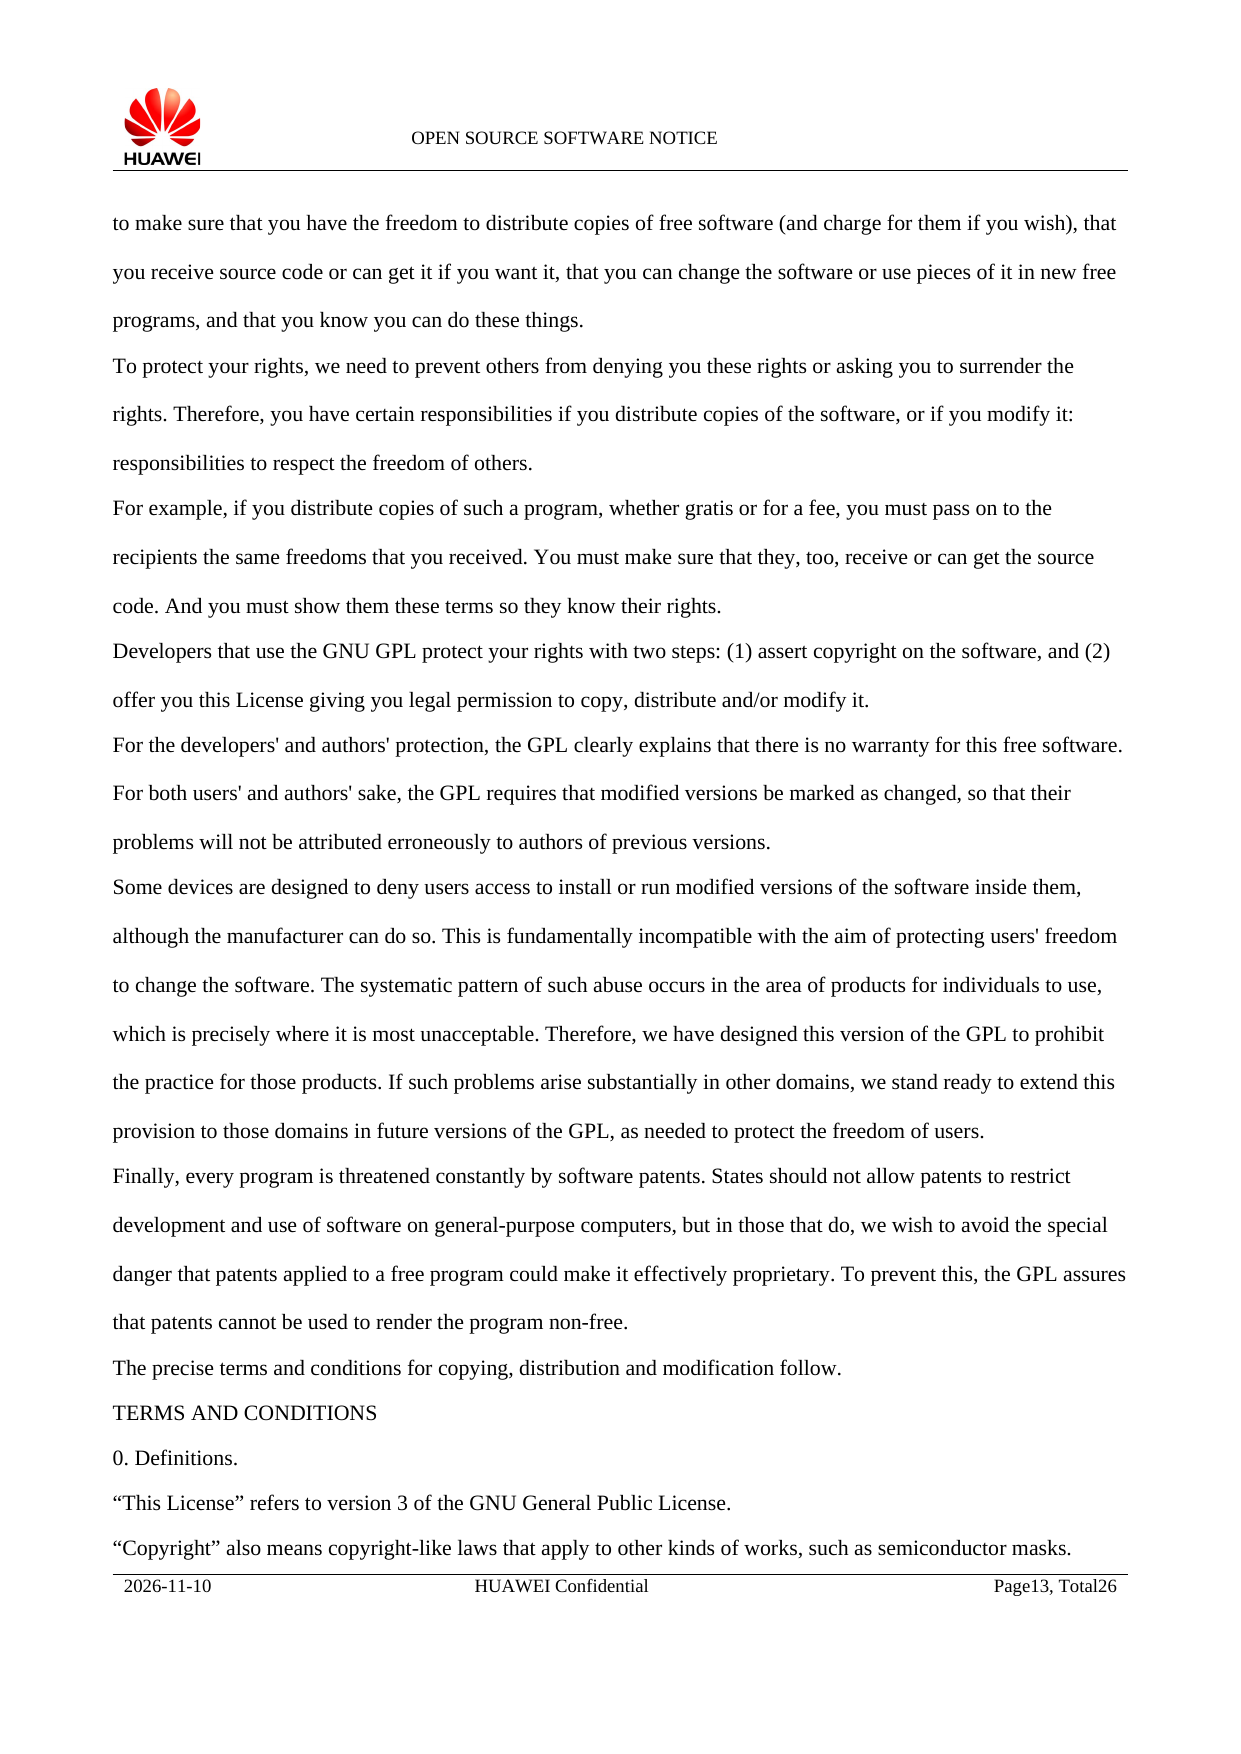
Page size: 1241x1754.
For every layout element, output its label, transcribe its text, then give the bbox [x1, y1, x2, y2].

text Developers that use the GNU GPL protect your rights with two steps: (1) assert copyright on the software, and (2) offer you this License giving you legal permission to copy, distribute and/or modify it. [112, 634, 1128, 715]
text 0. Definitions. [112, 1441, 1128, 1473]
text For the developers' and authors' protection, the GPL clearly explains that there is no warranty for this free software. For both users' and authors' sake, the GPL requires that modified versions be marked as changed, so that their problems will not be attributed erroneously to authors of previous versions. [112, 728, 1128, 858]
text To protect your rights, we need to prevent others from denying you these rights or asking you to surrender the rights. Therefore, you have certain responsibilities if you distribute copies of the software, or if you modify it: responsibilities to respect the freedom of others. [112, 349, 1128, 479]
text TERMS AND CONDITIONS [112, 1396, 1128, 1428]
text Finally, every program is threatened constantly by software patents. States should not allow patents to restrict development and use of software on general-purpose computers, but in those that do, we wish to avoid the special danger that patents applied to a free program could make it effectively proprietary. To prevent this, the GPL assures that patents cannot be used to render the program non-free. [112, 1159, 1128, 1338]
text Some devices are designed to deny users access to install or run modified versions of the software inside them, although the manufacturer can do so. This is fundamentally incompatible with the aim of protecting users' freedom to change the software. The systematic pattern of such abuse occurs in the area of products for individuals to use, which is precisely where it is most unacceptable. Therefore, we have designed this version of the GPL to prohibit the practice for those products. If such problems arise substantially in other domains, we stand ready to extend this provision to those domains in future versions of the GPL, as needed to protect the freedom of users. [112, 871, 1128, 1147]
text “Copyright” also means copyright-like laws that apply to other kinds of works, such as semiconductor masks. [112, 1531, 1128, 1564]
text “This License” refers to version 3 of the GNU General Public License. [112, 1486, 1128, 1519]
text The precise terms and conditions for copying, distribution and modification follow. [112, 1351, 1128, 1383]
picture [124, 88, 201, 165]
text For example, if you distribute copies of such a program, whether gratis or for a fee, you must pass on to the recipients the same freedoms that you received. You must make sure that they, too, receive or can get the source code. And you must show them these terms so they know their rights. [112, 492, 1128, 622]
